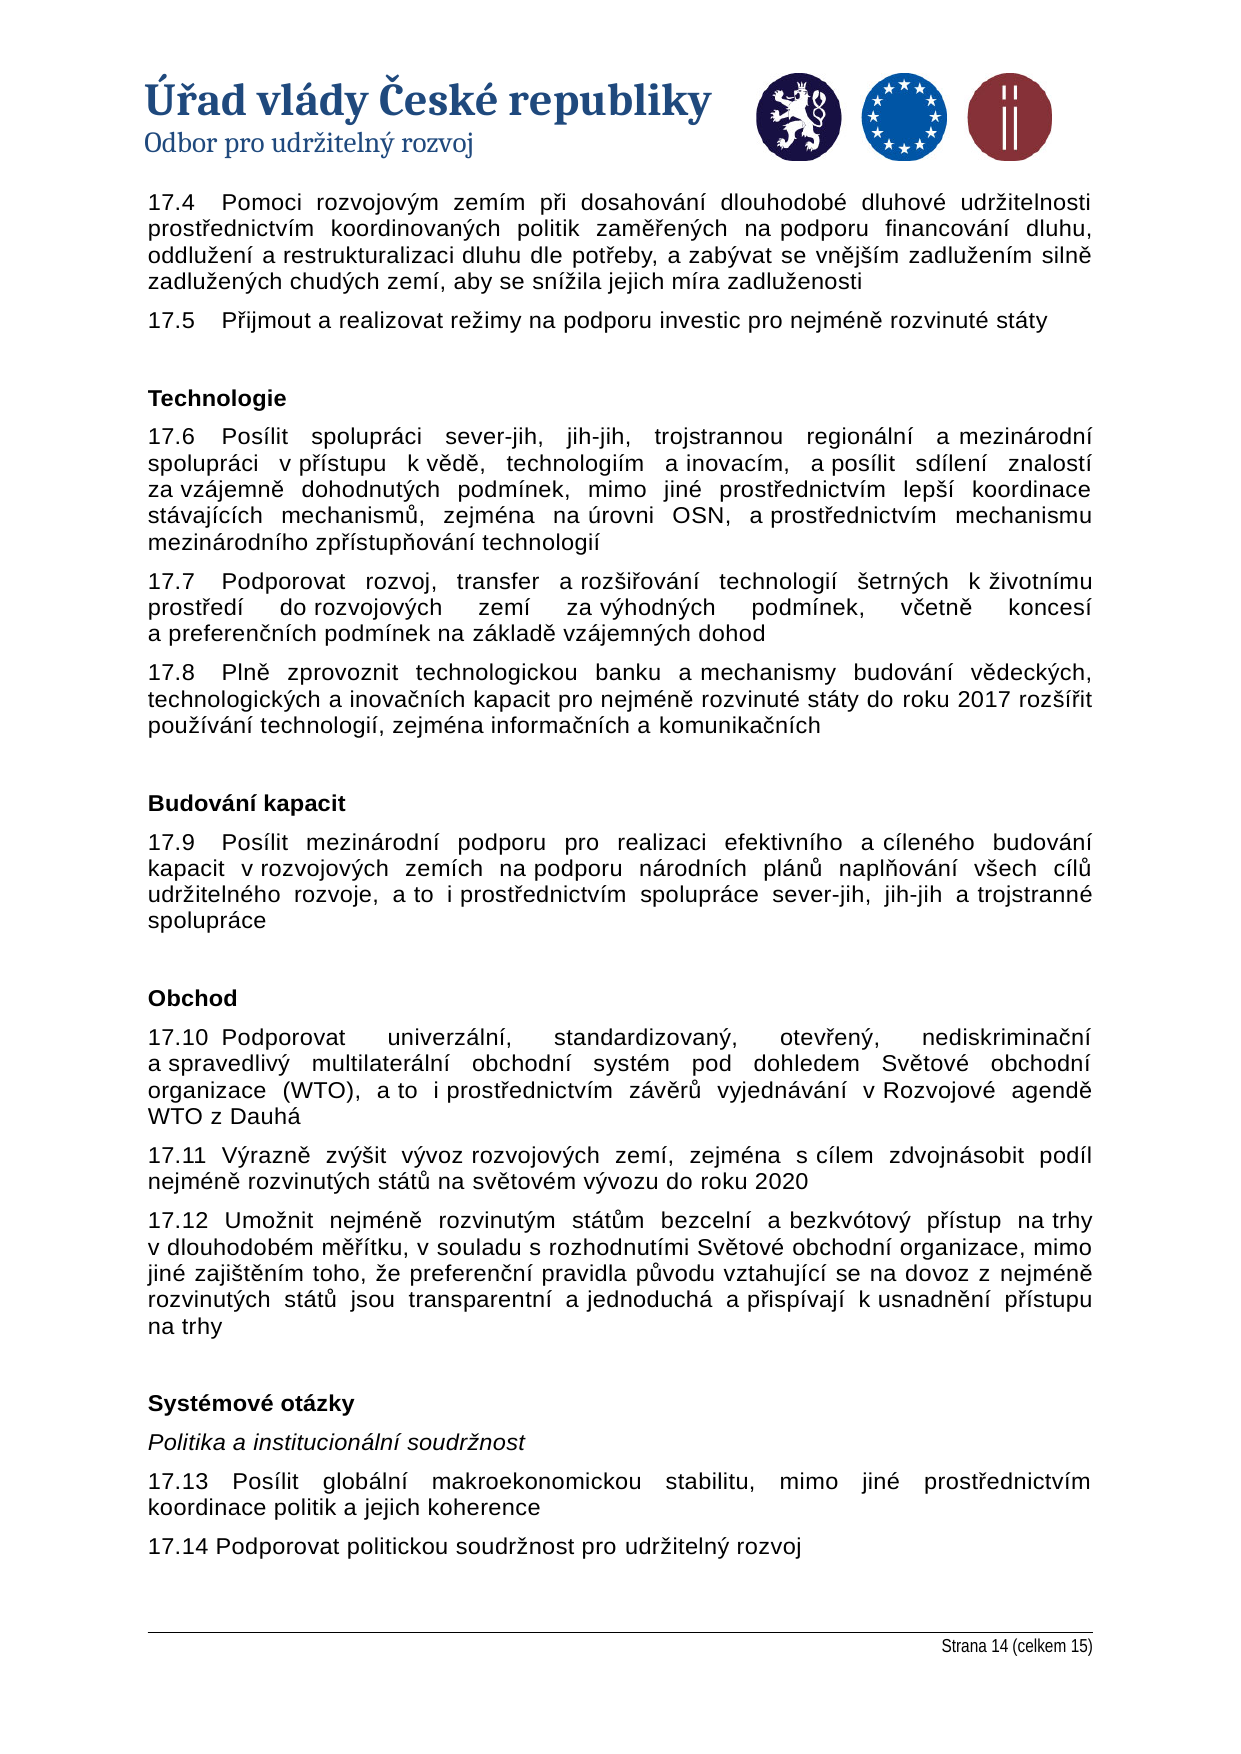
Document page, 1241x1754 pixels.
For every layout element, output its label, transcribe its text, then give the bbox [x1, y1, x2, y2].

text 17.4 Pomoci rozvojovým zemím při dosahování dlouhodobé dluhové udržitelnosti prostřednictvím koordinovaných politik zaměřených na podporu financování dluhu, oddlužení a restrukturalizaci dluhu dle potřeby, a zabývat se vnějším zadlužením silně zadlužených chudých zemí, aby se snížila jejich míra zadluženosti [148, 189, 1093, 294]
text 17.5 Přijmout a realizovat režimy na podporu investic pro nejméně rozvinuté státy [148, 307, 1093, 333]
text 17.8 Plně zprovoznit technologickou banku a mechanismy budování vědeckých, technologických a inovačních kapacit pro nejméně rozvinuté státy do roku 2017 rozšířit používání technologií, zejména informačních a komunikačních [148, 659, 1093, 738]
text Systémové otázky [148, 1390, 1093, 1417]
picture [756, 73, 1052, 161]
text Budování kapacit [148, 789, 1093, 816]
text 17.7 Podporovat rozvoj, transfer a rozšiřování technologií šetrných k životnímu prostředí do rozvojových zemí za výhodných podmínek, včetně koncesí a preferenčních podmínek na základě vzájemných dohod [148, 568, 1093, 647]
text 17.10 Podporovat univerzální, standardizovaný, otevřený, nediskriminační a spravedlivý multilaterální obchodní systém pod dohledem Světové obchodní organizace (WTO), a to i prostřednictvím závěrů vyjednávání v Rozvojové agendě WTO z Dauhá [148, 1024, 1093, 1129]
text 17.12 Umožnit nejméně rozvinutým státům bezcelní a bezkvótový přístup na trhy v dlouhodobém měřítku, v souladu s rozhodnutími Světové obchodní organizace, mimo jiné zajištěním toho, že preferenční pravidla původu vztahující se na dovoz z nejméně rozvinutých států jsou transparentní a jednoduchá a přispívají k usnadnění přístupu na trhy [148, 1207, 1093, 1339]
text 17.14 Podporovat politickou soudržnost pro udržitelný rozvoj [148, 1533, 1093, 1559]
text 17.13 Posílit globální makroekonomickou stabilitu, mimo jiné prostřednictvím koordinace politik a jejich koherence [148, 1468, 1093, 1521]
text Politika a institucionální soudržnost [148, 1429, 1093, 1456]
text 17.9 Posílit mezinárodní podporu pro realizaci efektivního a cíleného budování kapacit v rozvojových zemích na podporu národních plánů naplňování všech cílů udržitelného rozvoje, a to i prostřednictvím spolupráce sever-jih, jih-jih a trojstranné spolupráce [148, 828, 1093, 934]
text 17.6 Posílit spolupráci sever-jih, jih-jih, trojstrannou regionální a mezinárodní spolupráci v přístupu k vědě, technologiím a inovacím, a posílit sdílení znalostí za vzájemně dohodnutých podmínek, mimo jiné prostřednictvím lepší koordinace stávajících mechanismů, zejména na úrovni OSN, a prostřednictvím mechanismu mezinárodního zpřístupňování technologií [148, 423, 1093, 555]
text Technologie [148, 384, 1093, 411]
text Obchod [148, 985, 1093, 1012]
text 17.11 Výrazně zvýšit vývoz rozvojových zemí, zejména s cílem zdvojnásobit podíl nejméně rozvinutých států na světovém vývozu do roku 2020 [148, 1142, 1093, 1195]
